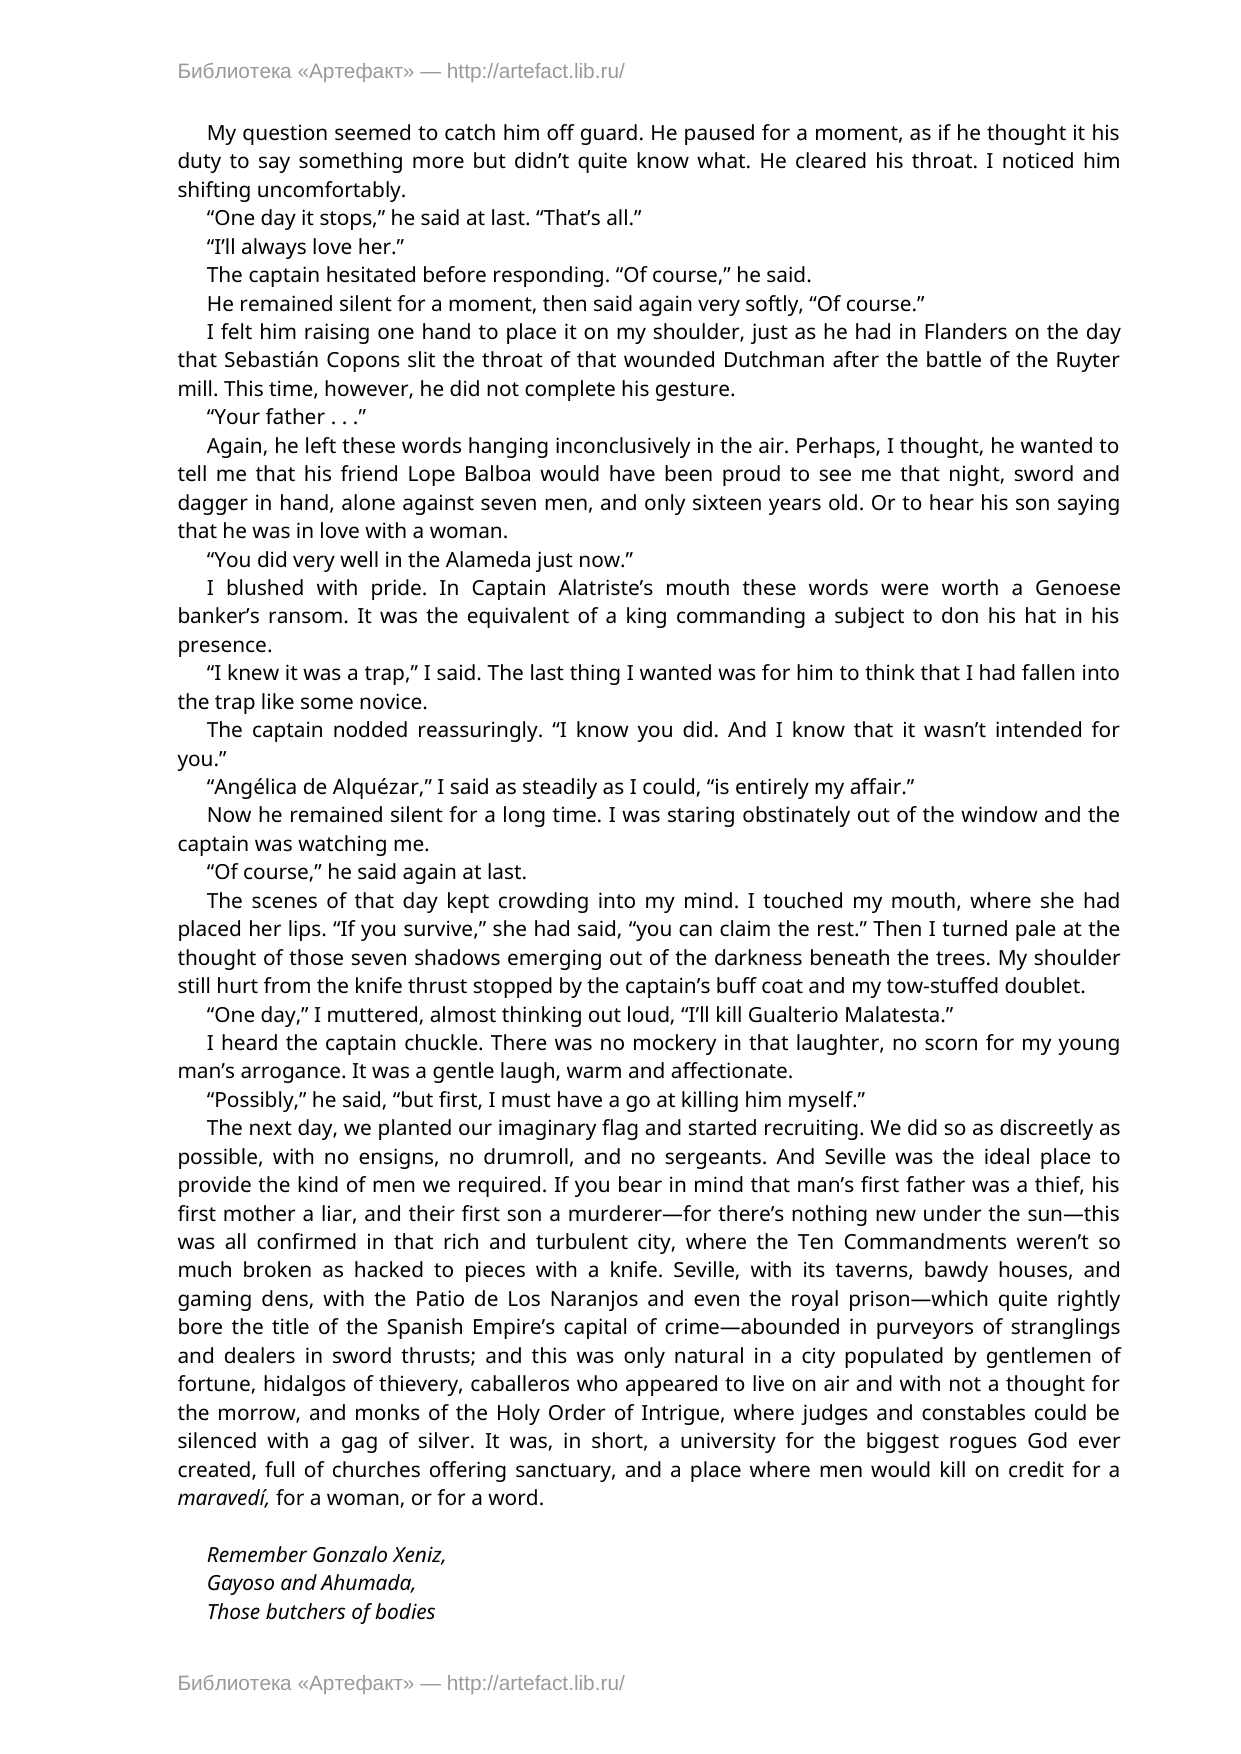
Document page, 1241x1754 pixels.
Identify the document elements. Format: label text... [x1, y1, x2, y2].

text I blushed with pride. In Captain Alatriste’s mouth these words were worth a Genoese banker’s ransom. It was the equivalent of a king commanding a subject to don his hat in his presence. [177, 573, 1122, 658]
text Those butchers of bodies [177, 1597, 1122, 1625]
text Again, he left these words hanging inconclusively in the air. Perhaps, I thought, he wanted to tell me that his friend Lope Balboa would have been proud to see me that night, sword and dagger in hand, alone against seven men, and only sixteen years old. Or to hear his son saying that he was in love with a woman. [177, 431, 1122, 545]
text “Angélica de Alquézar,” I said as steadily as I could, “is entirely my affair.” [177, 772, 1122, 801]
text The next day, we planted our imaginary flag and started recruiting. We did so as discreetly as possible, with no ensigns, no drumroll, and no sergeants. And Seville was the ideal place to provide the kind of men we required. If you bear in mind that man’s first father was a thief, his first mother a liar, and their first son a murderer—for there’s nothing new under the sun—this was all confirmed in that rich and turbulent city, where the Ten Commandments weren’t so much broken as hacked to pieces with a knife. Seville, with its taverns, bawdy houses, and gaming dens, with the Patio de Los Naranjos and even the royal prison—which quite rightly bore the title of the Spanish Empire’s capital of crime—abounded in purveyors of stranglings and dealers in sword thrusts; and this was only natural in a city populated by gentlemen of fortune, hidalgos of thievery, caballeros who appeared to live on air and with not a thought for the morrow, and monks of the Holy Order of Intrigue, where judges and constables could be silenced with a gag of silver. It was, in short, a university for the biggest rogues God ever created, full of churches offering sanctuary, and a place where men would kill on credit for a maravedí, for a woman, or for a word. [177, 1113, 1122, 1512]
text I heard the captain chuckle. There was no mockery in that laughter, no scorn for my young man’s arrogance. It was a gentle laugh, warm and affectionate. [177, 1028, 1122, 1085]
text “One day it stops,” he said at last. “That’s all.” [177, 203, 1122, 232]
text “I’ll always love her.” [177, 232, 1122, 260]
text “Possibly,” he said, “but first, I must have a go at killing him myself.” [177, 1085, 1122, 1113]
text “I knew it was a trap,” I said. The last thing I wanted was for him to think that I had fallen into the trap like some novice. [177, 658, 1122, 715]
text I felt him raising one hand to place it on my shoulder, just as he had in Flanders on the day that Sebastián Copons slit the throat of that wounded Dutchman after the battle of the Ruyter mill. This time, however, he did not complete his gesture. [177, 317, 1122, 402]
text He remained silent for a moment, then said again very softly, “Of course.” [177, 289, 1122, 317]
text Remember Gonzalo Xeniz, [177, 1540, 1122, 1568]
text My question seemed to catch him off guard. He paused for a moment, as if he thought it his duty to say something more but didn’t quite know what. He cleared his throat. I noticed him shifting uncomfortably. [177, 118, 1122, 203]
text The captain hesitated before responding. “Of course,” he said. [177, 260, 1122, 289]
text Gayoso and Ahumada, [177, 1568, 1122, 1597]
text “Your father . . .” [177, 402, 1122, 431]
text “One day,” I muttered, almost thinking out loud, “I’ll kill Gualterio Malatesta.” [177, 1000, 1122, 1028]
text “You did very well in the Alameda just now.” [177, 545, 1122, 573]
text The scenes of that day kept crowding into my mind. I touched my mouth, where she had placed her lips. “If you survive,” she had said, “you can claim the rest.” Then I turned pale at the thought of those seven shadows emerging out of the darkness beneath the trees. My shoulder still hurt from the knife thrust stopped by the captain’s buff coat and my tow-stuffed doublet. [177, 886, 1122, 1000]
text The captain nodded reassuringly. “I know you did. And I know that it wasn’t intended for you.” [177, 715, 1122, 772]
text “Of course,” he said again at last. [177, 857, 1122, 886]
text Now he remained silent for a long time. I was staring obstinately out of the window and the captain was watching me. [177, 801, 1122, 857]
